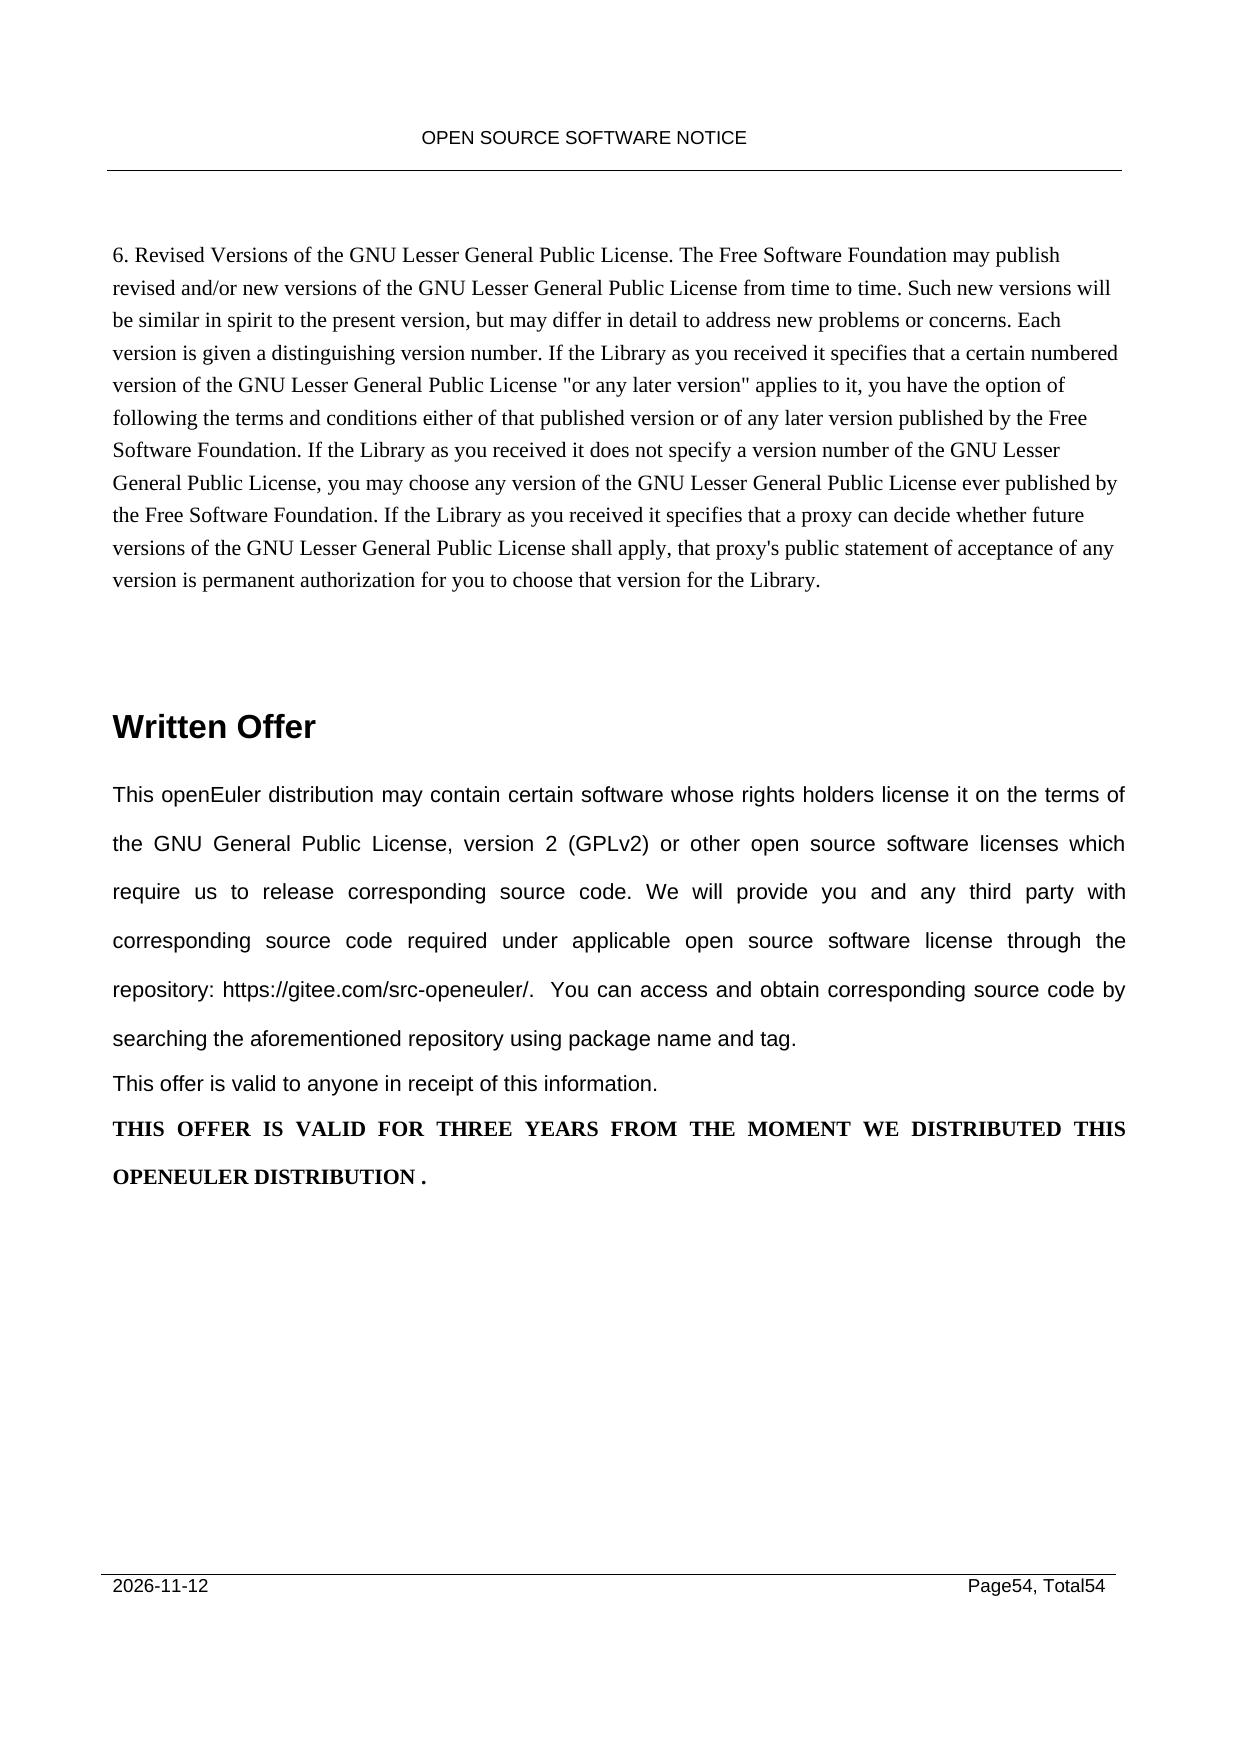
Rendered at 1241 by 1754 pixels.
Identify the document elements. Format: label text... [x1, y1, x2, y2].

text This openEuler distribution may contain certain software whose rights holders license it on the terms of the GNU General Public License, version 2 (GPLv2) or other open source software licenses which require us to release corresponding source code. We will provide you and any third party with corresponding source code required under applicable open source software license through the repository: https://gitee.com/src-openeuler/. You can access and obtain corresponding source code by searching the aforementioned repository using package name and tag. [112, 778, 1128, 1054]
text THIS OFFER IS VALID FOR THREE YEARS FROM THE MOMENT WE DISTRIBUTED THIS OPENEULER DISTRIBUTION . [112, 1112, 1128, 1193]
text This offer is valid to anyone in receipt of this information. [112, 1067, 1128, 1099]
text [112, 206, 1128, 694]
text Written Offer [112, 694, 1128, 759]
